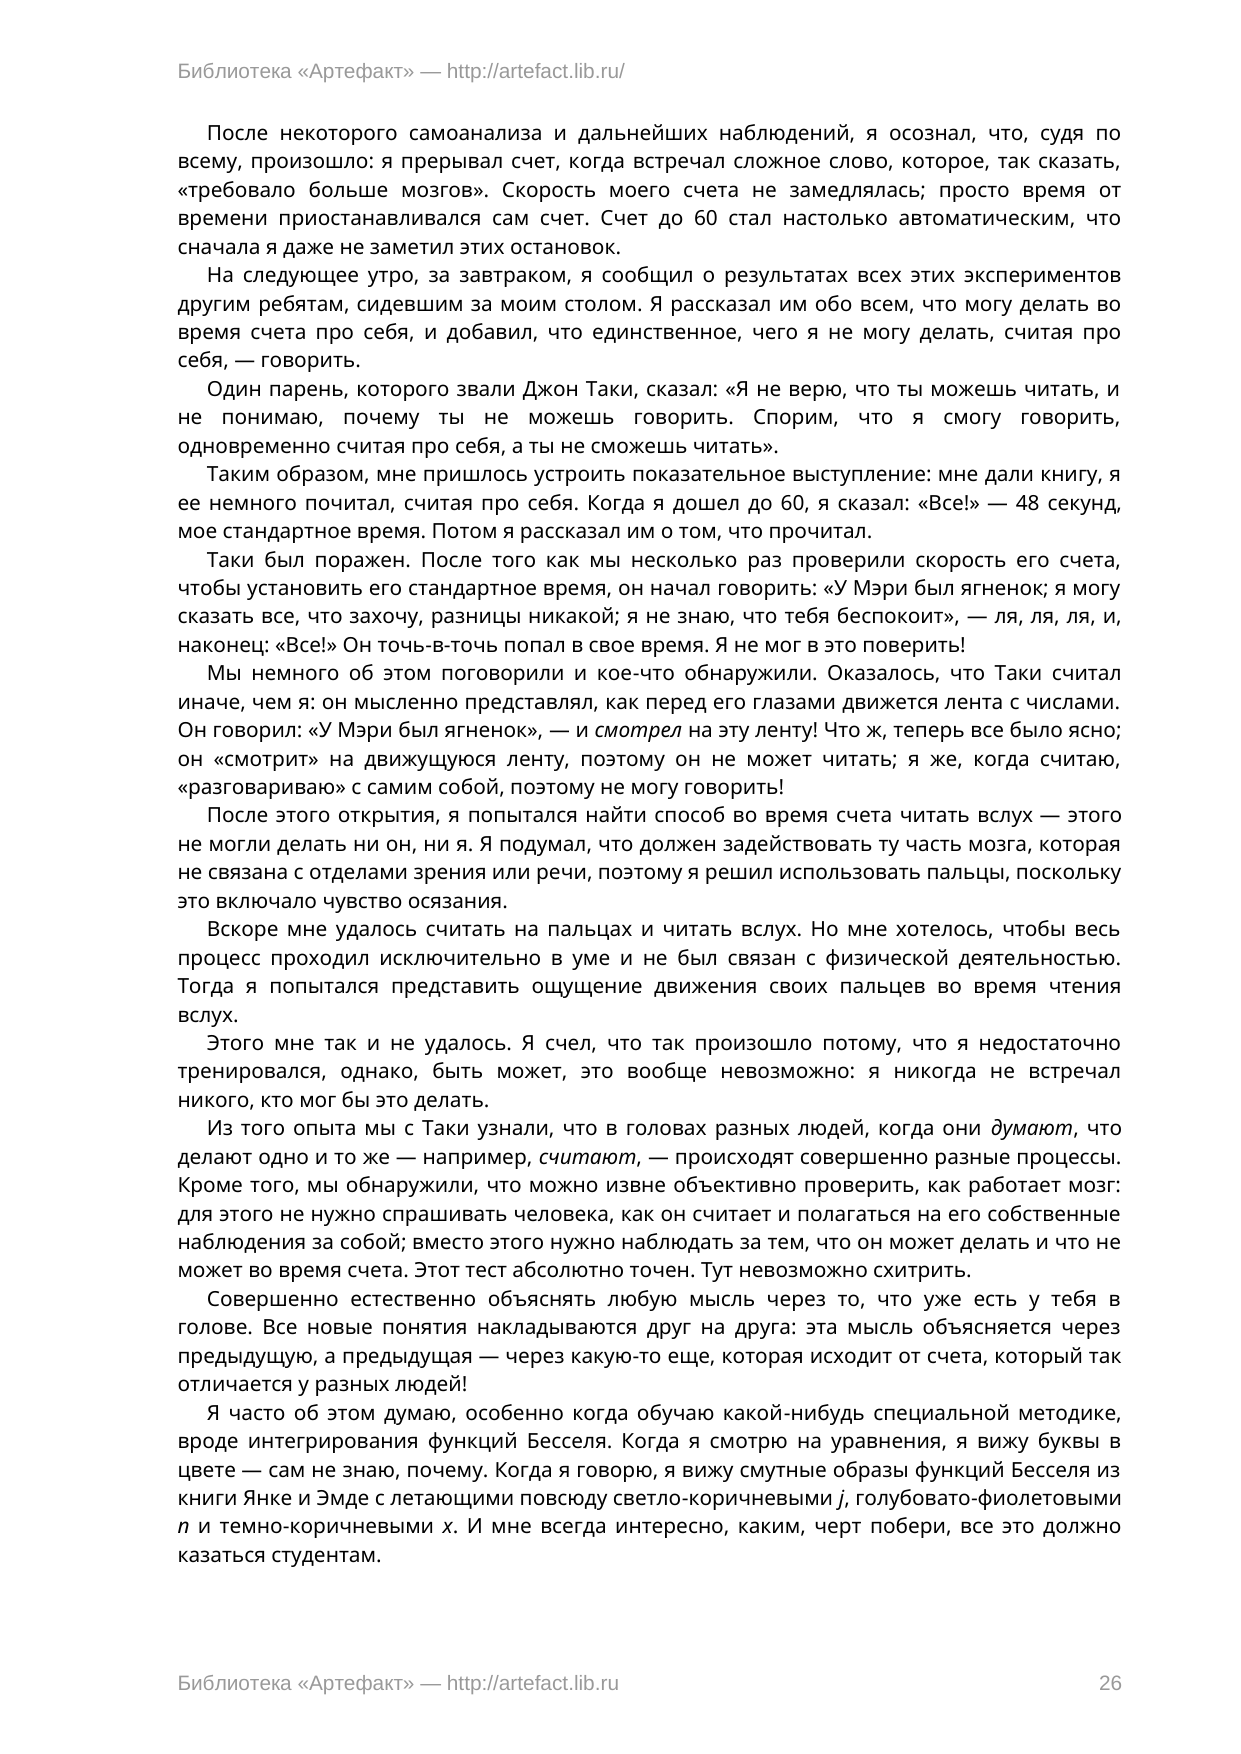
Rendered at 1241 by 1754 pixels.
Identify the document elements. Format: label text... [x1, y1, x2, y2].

text Я часто об этом думаю, особенно когда обучаю какой-нибудь специальной методике, вроде интегрирования функций Бесселя. Когда я смотрю на уравнения, я вижу буквы в цвете — сам не знаю, почему. Когда я говорю, я вижу смутные образы функций Бесселя из книги Янке и Эмде с летающими повсюду светло-коричневыми j, голубовато-фиолетовыми n и темно-коричневыми x. И мне всегда интересно, каким, черт побери, все это должно казаться студентам. [177, 1398, 1122, 1568]
text Таким образом, мне пришлось устроить показательное выступление: мне дали книгу, я ее немного почитал, считая про себя. Когда я дошел до 60, я сказал: «Все!» — 48 секунд, мое стандартное время. Потом я рассказал им о том, что прочитал. [177, 459, 1122, 545]
text На следующее утро, за завтраком, я сообщил о результатах всех этих экспериментов другим ребятам, сидевшим за моим столом. Я рассказал им обо всем, что могу делать во время счета про себя, и добавил, что единственное, чего я не могу делать, считая про себя, — говорить. [177, 260, 1122, 374]
text Таки был поражен. После того как мы несколько раз проверили скорость его счета, чтобы установить его стандартное время, он начал говорить: «У Мэри был ягненок; я могу сказать все, что захочу, разницы никакой; я не знаю, что тебя беспокоит», — ля, ля, ля, и, наконец: «Все!» Он точь-в-точь попал в свое время. Я не мог в это поверить! [177, 545, 1122, 658]
text После некоторого самоанализа и дальнейших наблюдений, я осознал, что, судя по всему, произошло: я прерывал счет, когда встречал сложное слово, которое, так сказать, «требовало больше мозгов». Скорость моего счета не замедлялась; просто время от времени приостанавливался сам счет. Счет до 60 стал настолько автоматическим, что сначала я даже не заметил этих остановок. [177, 118, 1122, 260]
text Этого мне так и не удалось. Я счел, что так произошло потому, что я недостаточно тренировался, однако, быть может, это вообще невозможно: я никогда не встречал никого, кто мог бы это делать. [177, 1028, 1122, 1113]
text Совершенно естественно объяснять любую мысль через то, что уже есть у тебя в голове. Все новые понятия накладываются друг на друга: эта мысль объясняется через предыдущую, а предыдущая — через какую-то еще, которая исходит от счета, который так отличается у разных людей! [177, 1284, 1122, 1398]
text Мы немного об этом поговорили и кое-что обнаружили. Оказалось, что Таки считал иначе, чем я: он мысленно представлял, как перед его глазами движется лента с числами. Он говорил: «У Мэри был ягненок», — и смотрел на эту ленту! Что ж, теперь все было ясно; он «смотрит» на движущуюся ленту, поэтому он не может читать; я же, когда считаю, «разговариваю» с самим собой, поэтому не могу говорить! [177, 658, 1122, 801]
text После этого открытия, я попытался найти способ во время счета читать вслух — этого не могли делать ни он, ни я. Я подумал, что должен задействовать ту часть мозга, которая не связана с отделами зрения или речи, поэтому я решил использовать пальцы, поскольку это включало чувство осязания. [177, 801, 1122, 914]
text Один парень, которого звали Джон Таки, сказал: «Я не верю, что ты можешь читать, и не понимаю, почему ты не можешь говорить. Спорим, что я смогу говорить, одновременно считая про себя, а ты не сможешь читать». [177, 374, 1122, 459]
text Из того опыта мы с Таки узнали, что в головах разных людей, когда они думают, что делают одно и то же — например, считают, — происходят совершенно разные процессы. Кроме того, мы обнаружили, что можно извне объективно проверить, как работает мозг: для этого не нужно спрашивать человека, как он считает и полагаться на его собственные наблюдения за собой; вместо этого нужно наблюдать за тем, что он может делать и что не может во время счета. Этот тест абсолютно точен. Тут невозможно схитрить. [177, 1113, 1122, 1284]
text Вскоре мне удалось считать на пальцах и читать вслух. Но мне хотелось, чтобы весь процесс проходил исключительно в уме и не был связан с физической деятельностью. Тогда я попытался представить ощущение движения своих пальцев во время чтения вслух. [177, 914, 1122, 1028]
